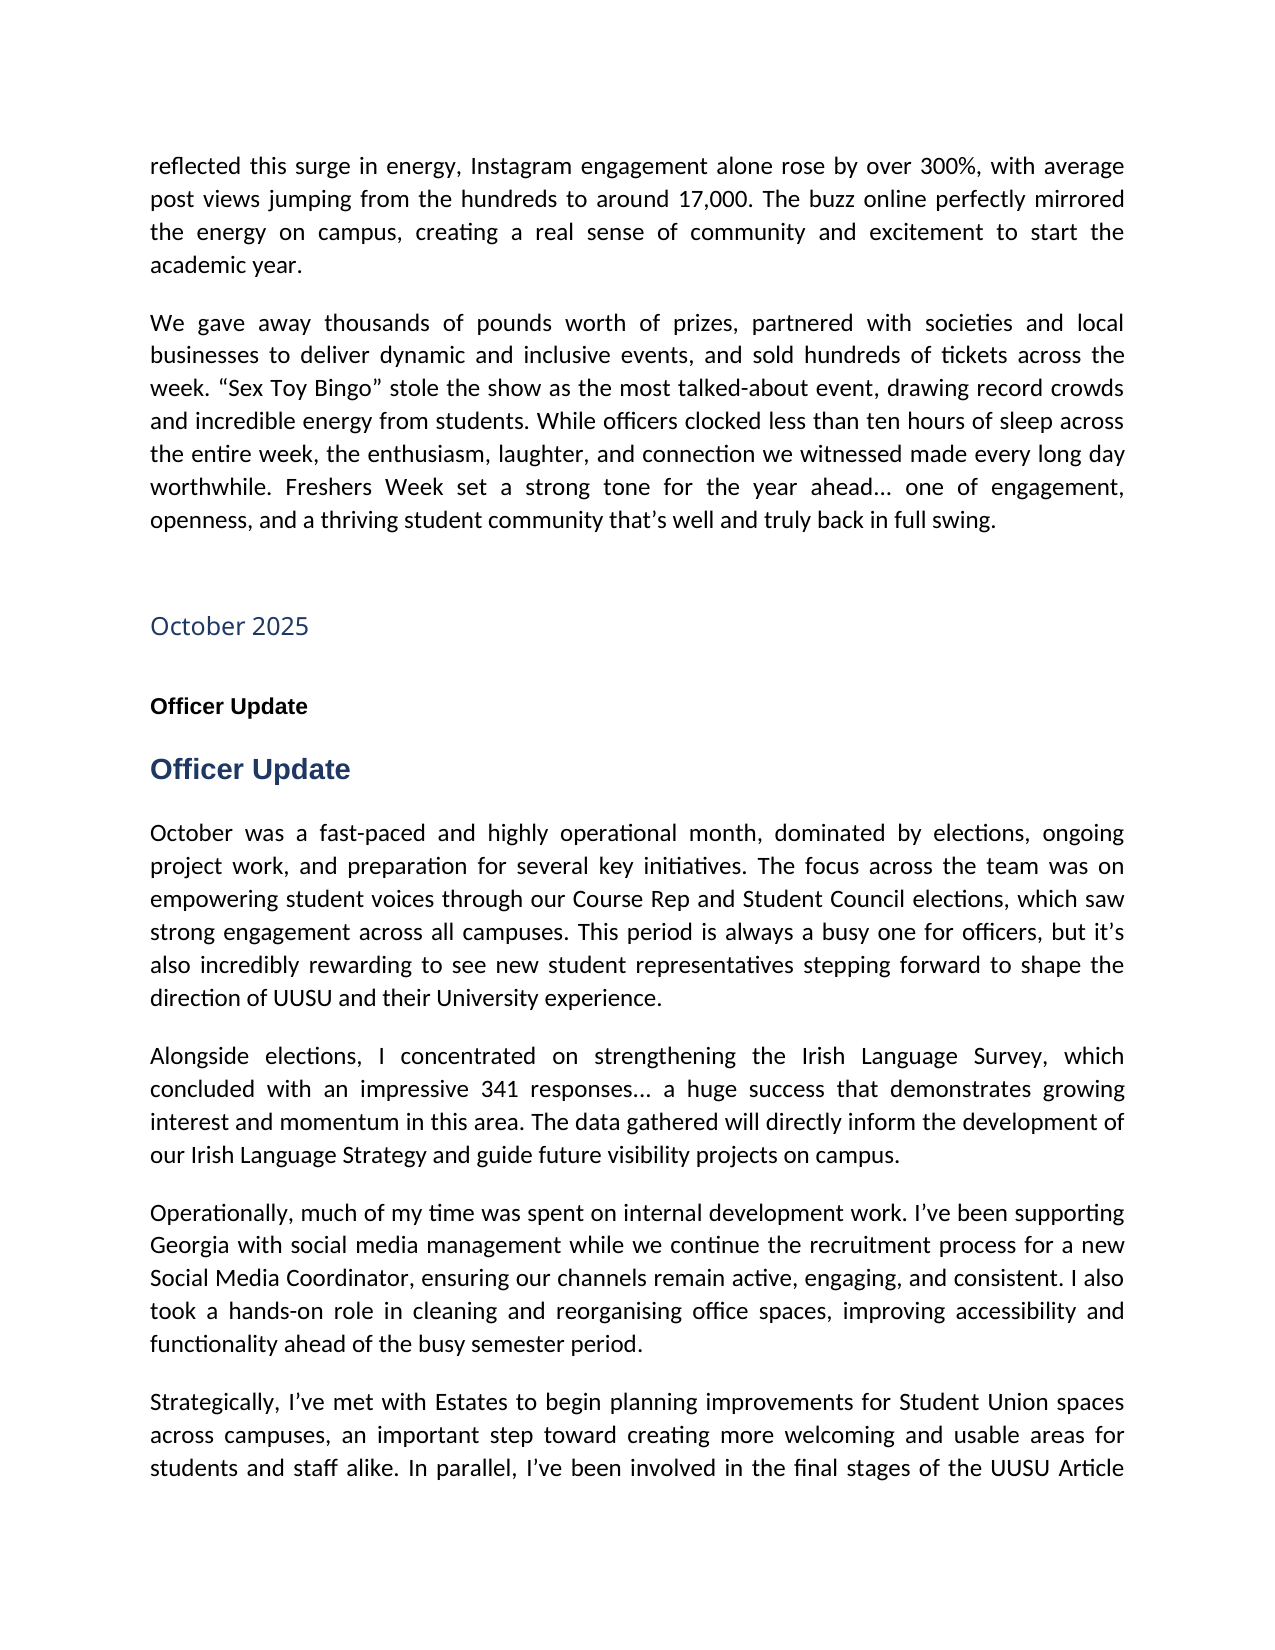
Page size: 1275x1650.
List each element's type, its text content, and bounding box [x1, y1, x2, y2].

text We gave away thousands of pounds worth of prizes, partnered with societies and local businesses to deliver dynamic and inclusive events, and sold hundreds of tickets across the week. “Sex Toy Bingo” stole the show as the most talked-about event, drawing record crowds and incredible energy from students. While officers clocked less than ten hours of sleep across the entire week, the enthusiasm, laughter, and connection we witnessed made every long day worthwhile. Freshers Week set a strong tone for the year ahead... one of engagement, openness, and a thriving student community that’s well and truly back in full swing. [150, 307, 1125, 535]
subtitle Officer Update [150, 752, 1125, 786]
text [150, 150, 1125, 279]
text Alongside elections, I concentrated on strengthening the Irish Language Survey, which concluded with an impressive 341 responses... a huge success that demonstrates growing interest and momentum in this area. The data gathered will directly inform the development of our Irish Language Strategy and guide future visibility projects on campus. [150, 1040, 1125, 1169]
subtitle October 2025 [150, 609, 1125, 643]
text Operationally, much of my time was spent on internal development work. I’ve been supporting Georgia with social media management while we continue the recruitment process for a new Social Media Coordinator, ensuring our channels remain active, engaging, and consistent. I also took a hands-on role in cleaning and reorganising office spaces, improving accessibility and functionality ahead of the busy semester period. [150, 1197, 1125, 1359]
text October was a fast-paced and highly operational month, dominated by elections, ongoing project work, and preparation for several key initiatives. The focus across the team was on empowering student voices through our Course Rep and Student Council elections, which saw strong engagement across all campuses. This period is always a busy one for officers, but it’s also incredibly rewarding to see new student representatives stepping forward to shape the direction of UUSU and their University experience. [150, 817, 1125, 1013]
text Officer Update [150, 693, 1125, 719]
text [150, 1386, 1125, 1483]
